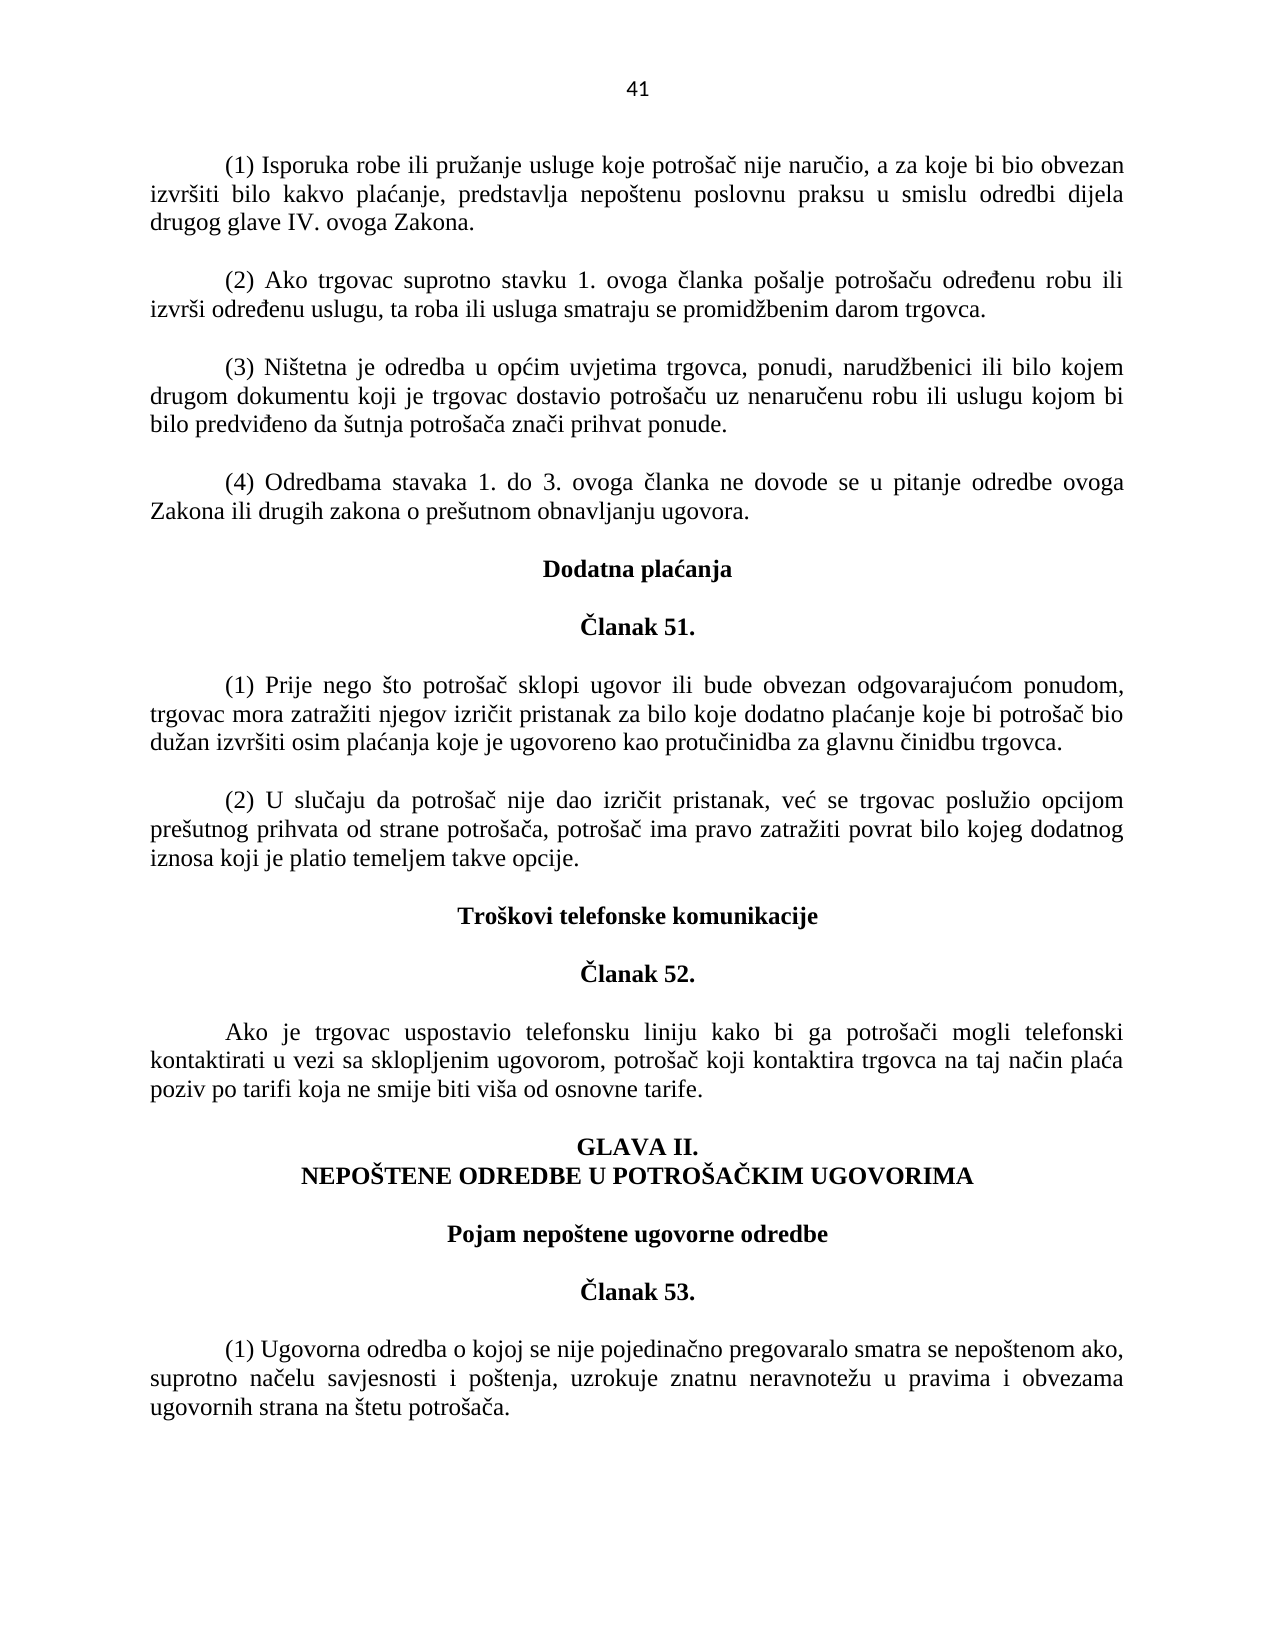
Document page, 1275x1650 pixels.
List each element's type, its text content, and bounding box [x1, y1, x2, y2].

text (4) Odredbama stavaka 1. do 3. ovoga članka ne dovode se u pitanje odredbe ovoga Zakona ili drugih zakona o prešutnom obnavljanju ugovora. [150, 467, 1125, 525]
text (2) U slučaju da potrošač nije dao izričit pristanak, već se trgovac poslužio opcijom prešutnog prihvata od strane potrošača, potrošač ima pravo zatražiti povrat bilo kojeg dodatnog iznosa koji je platio temeljem takve opcije. [150, 785, 1125, 872]
text Pojam nepoštene ugovorne odredbe [150, 1219, 1125, 1247]
text (3) Ništetna je odredba u općim uvjetima trgovca, ponudi, narudžbenici ili bilo kojem drugom dokumentu koji je trgovac dostavio potrošaču uz nenaručenu robu ili uslugu kojom bi bilo predviđeno da šutnja potrošača znači prihvat ponude. [150, 352, 1125, 438]
text Članak 52. [150, 959, 1125, 987]
text (1) Ugovorna odredba o kojoj se nije pojedinačno pregovaralo smatra se nepoštenom ako, suprotno načelu savjesnosti i poštenja, uzrokuje znatnu neravnotežu u pravima i obvezama ugovornih strana na štetu potrošača. [150, 1334, 1125, 1421]
text Ako je trgovac uspostavio telefonsku liniju kako bi ga potrošači mogli telefonski kontaktirati u vezi sa sklopljenim ugovorom, potrošač koji kontaktira trgovca na taj način plaća poziv po tarifi koja ne smije biti viša od osnovne tarife. [150, 1017, 1125, 1103]
text (1) Isporuka robe ili pružanje usluge koje potrošač nije naručio, a za koje bi bio obvezan izvršiti bilo kakvo plaćanje, predstavlja nepoštenu poslovnu praksu u smislu odredbi dijela drugog glave IV. ovoga Zakona. [150, 150, 1125, 236]
text Troškovi telefonske komunikacije [150, 901, 1125, 929]
text (1) Prije nego što potrošač sklopi ugovor ili bude obvezan odgovarajućom ponudom, trgovac mora zatražiti njegov izričit pristanak za bilo koje dodatno plaćanje koje bi potrošač bio dužan izvršiti osim plaćanja koje je ugovoreno kao protučinidba za glavnu činidbu trgovca. [150, 670, 1125, 756]
text GLAVA II. NEPOŠTENE ODREDBE U POTROŠAČKIM UGOVORIMA [150, 1132, 1125, 1189]
text Dodatna plaćanja [150, 554, 1125, 583]
text Članak 53. [150, 1277, 1125, 1305]
text Članak 51. [150, 612, 1125, 641]
text (2) Ako trgovac suprotno stavku 1. ovoga članka pošalje potrošaču određenu robu ili izvrši određenu uslugu, ta roba ili usluga smatraju se promidžbenim darom trgovca. [150, 265, 1125, 323]
